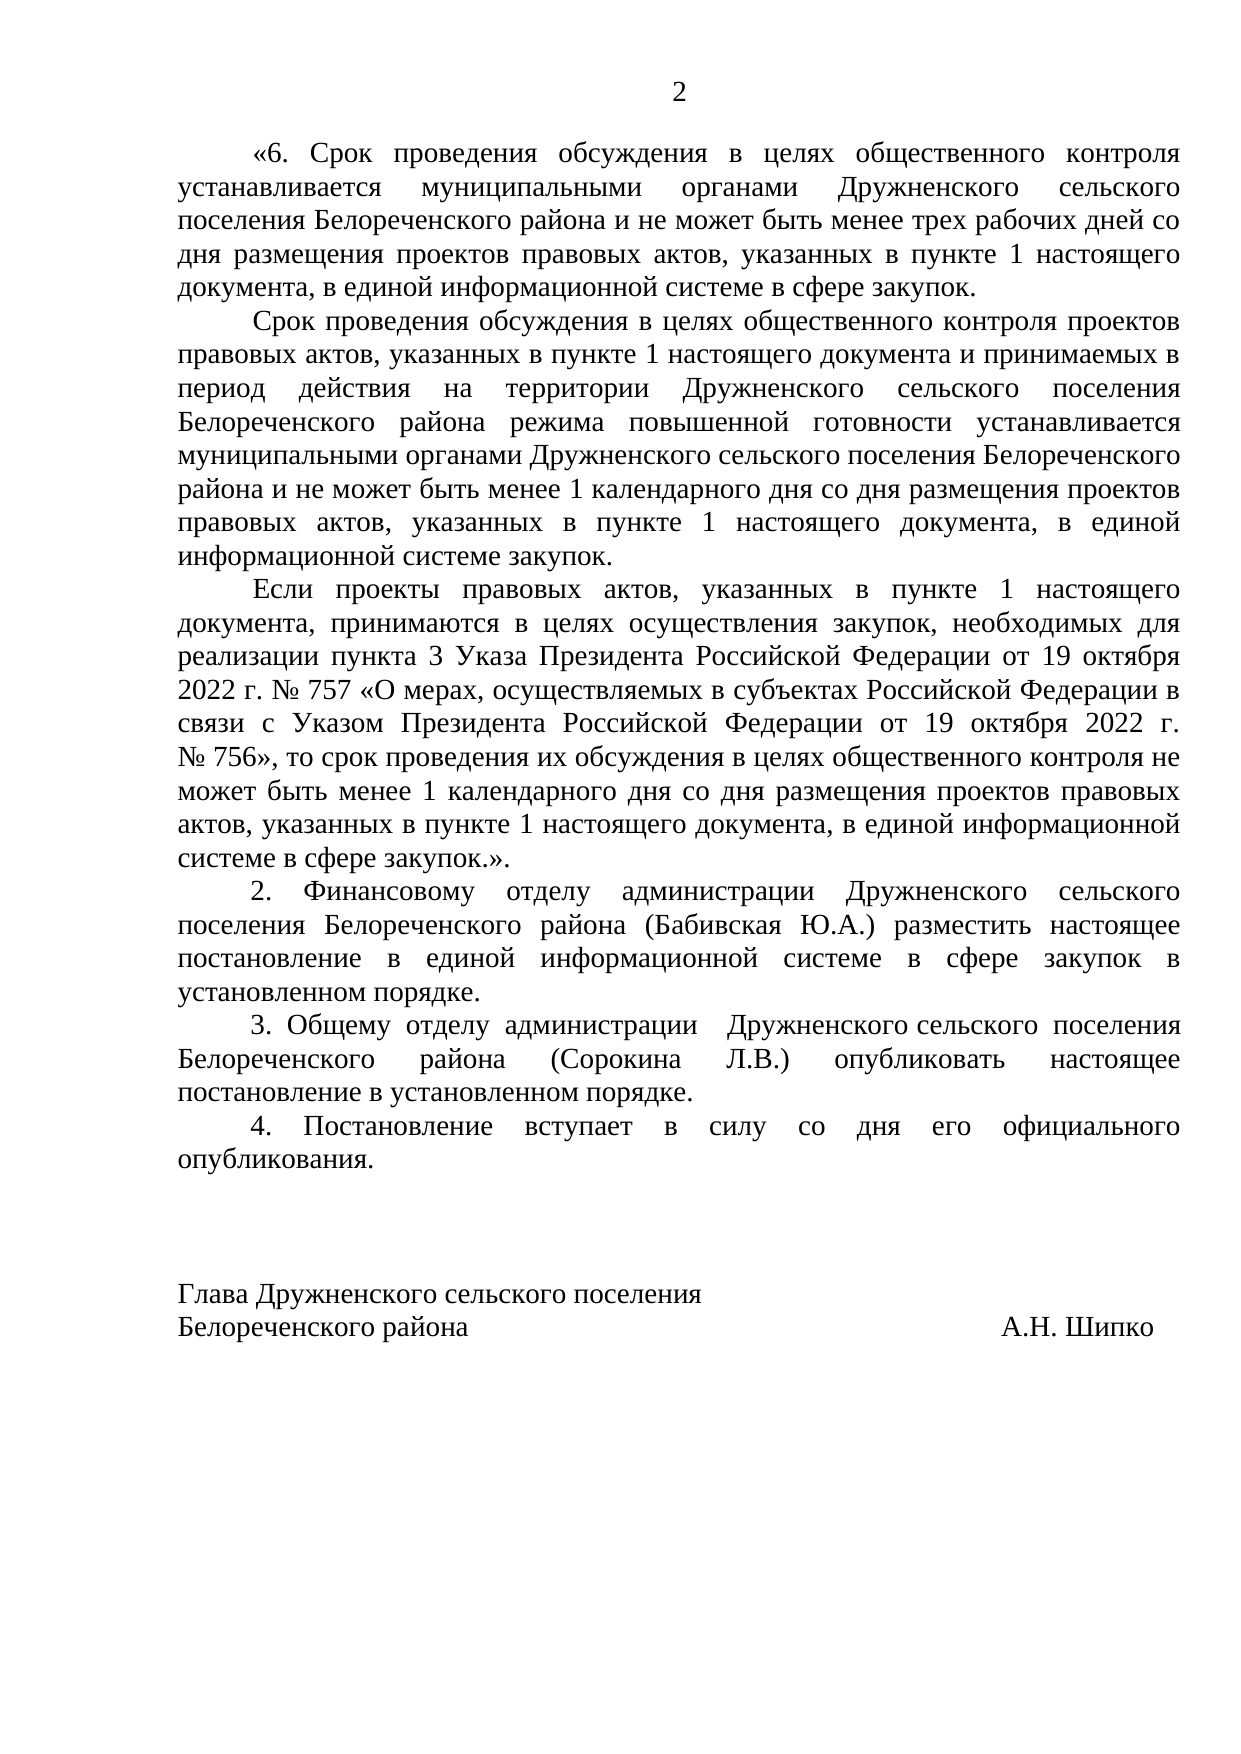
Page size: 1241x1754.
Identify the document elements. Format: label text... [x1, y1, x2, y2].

text 2. Финансовому отделу администрации Дружненского сельского поселения Белореченского района (Бабивская Ю.А.) разместить настоящее постановление в единой информационной системе в сфере закупок в установленном порядке. [177, 873, 1181, 1007]
text 3. Общему отделу администрации Дружненского сельского поселения Белореченского района (Сорокина Л.В.) опубликовать настоящее постановление в установленном порядке. [177, 1007, 1181, 1108]
text Глава Дружненского сельского поселения [177, 1276, 1181, 1309]
text Срок проведения обсуждения в целях общественного контроля проектов правовых актов, указанных в пункте 1 настоящего документа и принимаемых в период действия на территории Дружненского сельского поселения Белореченского района режима повышенной готовности устанавливается муниципальными органами Дружненского сельского поселения Белореченского района и не может быть менее 1 календарного дня со дня размещения проектов правовых актов, указанных в пункте 1 настоящего документа, в единой информационной системе закупок. [177, 303, 1181, 571]
text Белореченского района А.Н. Шипко [177, 1309, 1181, 1343]
text «6. Срок проведения обсуждения в целях общественного контроля устанавливается муниципальными органами Дружненского сельского поселения Белореченского района и не может быть менее трех рабочих дней со дня размещения проектов правовых актов, указанных в пункте 1 настоящего документа, в единой информационной системе в сфере закупок. [177, 135, 1181, 303]
text Если проекты правовых актов, указанных в пункте 1 настоящего документа, принимаются в целях осуществления закупок, необходимых для реализации пункта 3 Указа Президента Российской Федерации от 19 октября 2022 г. № 757 «О мерах, осуществляемых в субъектах Российской Федерации в связи с Указом Президента Российской Федерации от 19 октября 2022 г. № 756», то срок проведения их обсуждения в целях общественного контроля не может быть менее 1 календарного дня со дня размещения проектов правовых актов, указанных в пункте 1 настоящего документа, в единой информационной системе в сфере закупок.». [177, 571, 1181, 873]
text 4. Постановление вступает в силу со дня его официального опубликования. [177, 1108, 1181, 1175]
